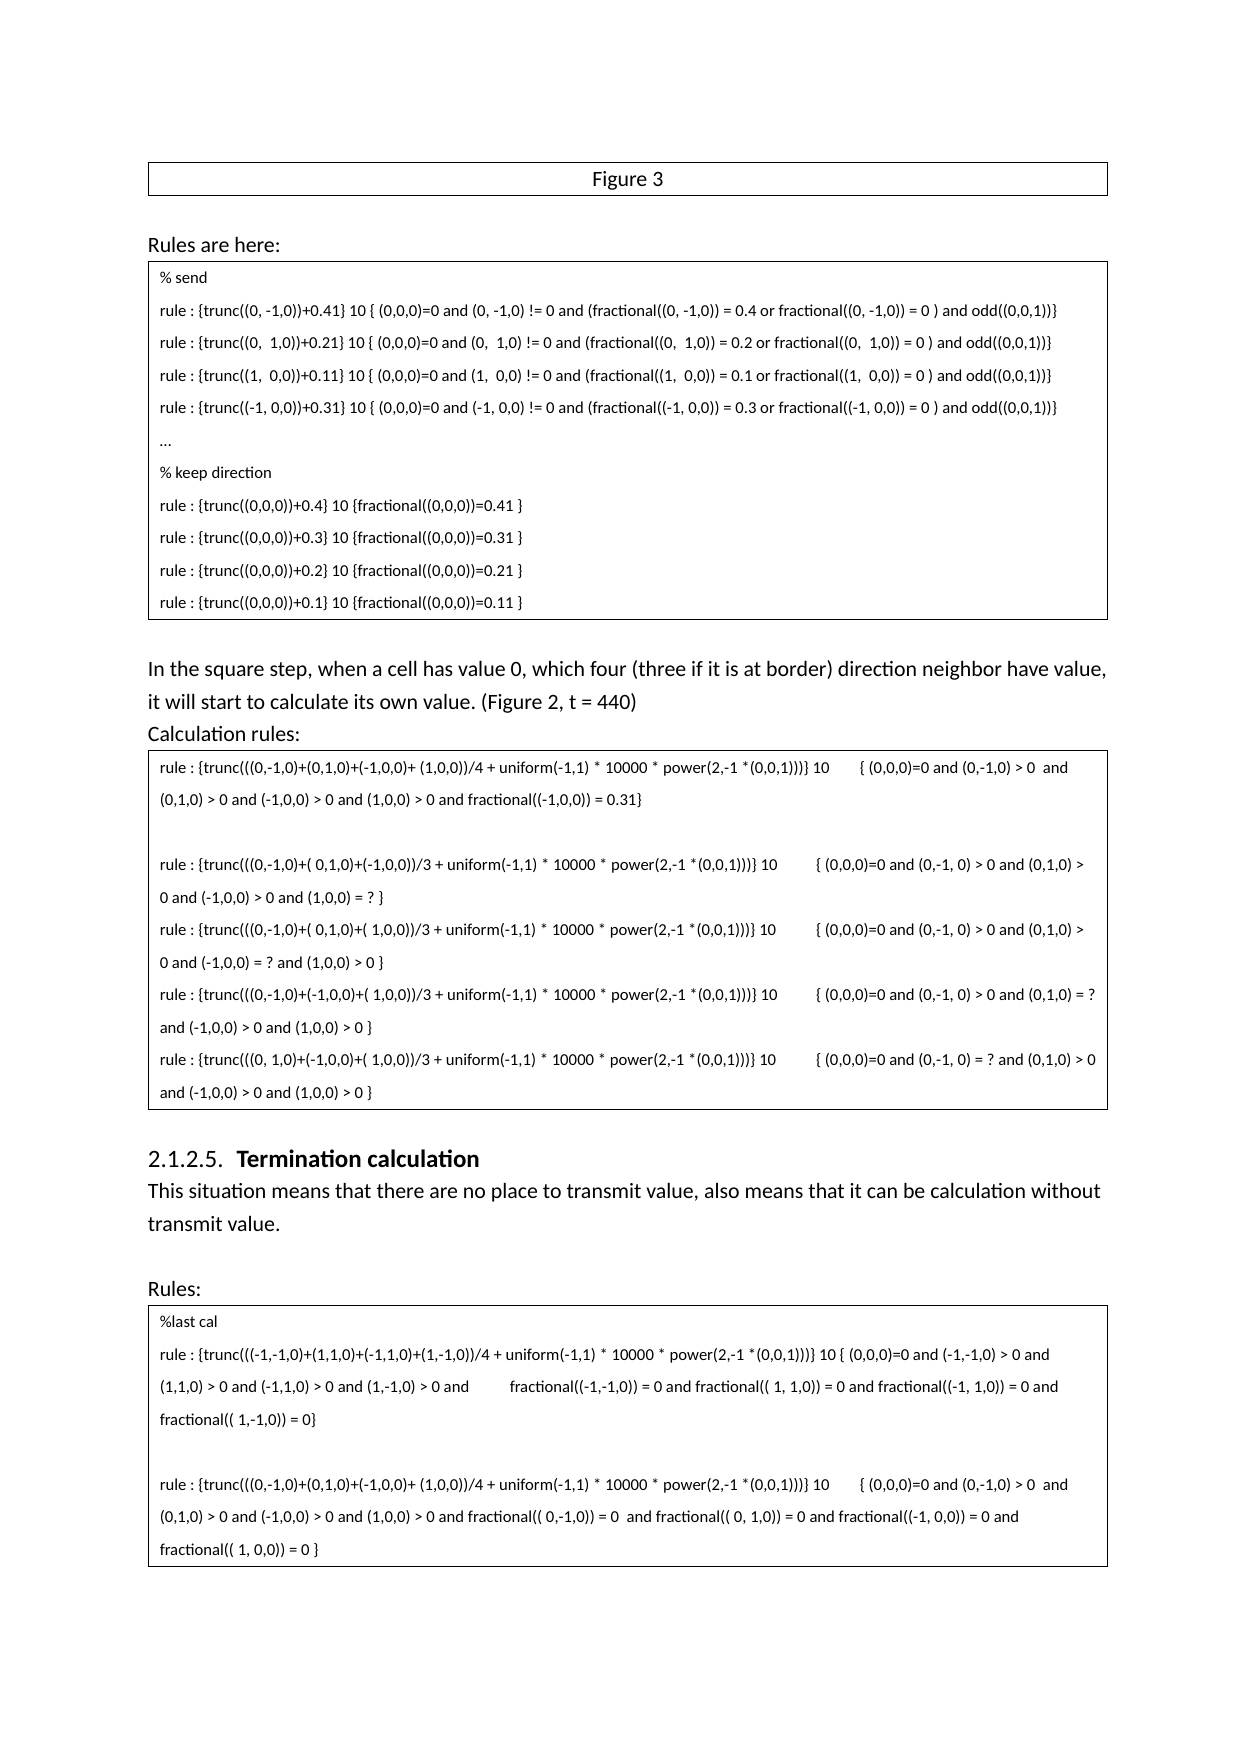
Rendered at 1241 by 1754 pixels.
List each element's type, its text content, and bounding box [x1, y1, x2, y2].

text In the square step, when a cell has value 0, which four (three if it is at border) direction neighbor have value, it will start to calculate its own value. (Figure 2, t = 440) [148, 653, 1107, 718]
text Rules are here: [148, 228, 1107, 261]
text Rules: [148, 1272, 1107, 1305]
table_cell Figure 3 [468, 163, 787, 194]
list Termination calculation [148, 1142, 1107, 1175]
text This situation means that there are no place to transmit value, also means that it can be calculation without transmit value. [148, 1175, 1107, 1240]
table_cell [149, 163, 468, 194]
table_header %last cal rule : {trunc(((-1,-1,0)+(1,1,0)+(-1,1,0)+(1,-1,0))/4 + uniform(-1,1) * 10000 * power(2,-1 *(0,0,1)))} 10 { (0,0,0)=0 and (-1,-1,0) > 0 and (1,1,0) > 0 and (-1,1,0) > 0 and (1,-1,0) > 0 and fractional((-1,-1,0)) = 0 and fractional(( 1, 1,0)) = 0 and fractional((-1, 1,0)) = 0 and fractional(( 1,-1,0)) = 0} rule : {trunc(((0,-1,0)+(0,1,0)+(-1,0,0)+ (1,0,0))/4 + uniform(-1,1) * 10000 * power(2,-1 *(0,0,1)))} 10 { (0,0,0)=0 and (0,-1,0) > 0 and (0,1,0) > 0 and (-1,0,0) > 0 and (1,0,0) > 0 and fractional(( 0,-1,0)) = 0 and fractional(( 0, 1,0)) = 0 and fractional((-1, 0,0)) = 0 and fractional(( 1, 0,0)) = 0 } [149, 1306, 1107, 1566]
table_cell [788, 163, 1107, 194]
text Calculation rules: [148, 718, 1107, 750]
table_header rule : {trunc(((0,-1,0)+(0,1,0)+(-1,0,0)+ (1,0,0))/4 + uniform(-1,1) * 10000 * power(2,-1 *(0,0,1)))} 10 { (0,0,0)=0 and (0,-1,0) > 0 and (0,1,0) > 0 and (-1,0,0) > 0 and (1,0,0) > 0 and fractional((-1,0,0)) = 0.31} rule : {trunc(((0,-1,0)+( 0,1,0)+(-1,0,0))/3 + uniform(-1,1) * 10000 * power(2,-1 *(0,0,1)))} 10 { (0,0,0)=0 and (0,-1, 0) > 0 and (0,1,0) > 0 and (-1,0,0) > 0 and (1,0,0) = ? } rule : {trunc(((0,-1,0)+( 0,1,0)+( 1,0,0))/3 + uniform(-1,1) * 10000 * power(2,-1 *(0,0,1)))} 10 { (0,0,0)=0 and (0,-1, 0) > 0 and (0,1,0) > 0 and (-1,0,0) = ? and (1,0,0) > 0 } rule : {trunc(((0,-1,0)+(-1,0,0)+( 1,0,0))/3 + uniform(-1,1) * 10000 * power(2,-1 *(0,0,1)))} 10 { (0,0,0)=0 and (0,-1, 0) > 0 and (0,1,0) = ? and (-1,0,0) > 0 and (1,0,0) > 0 } rule : {trunc(((0, 1,0)+(-1,0,0)+( 1,0,0))/3 + uniform(-1,1) * 10000 * power(2,-1 *(0,0,1)))} 10 { (0,0,0)=0 and (0,-1, 0) = ? and (0,1,0) > 0 and (-1,0,0) > 0 and (1,0,0) > 0 } [149, 751, 1107, 1109]
table_header % send rule : {trunc((0, -1,0))+0.41} 10 { (0,0,0)=0 and (0, -1,0) != 0 and (fractional((0, -1,0)) = 0.4 or fractional((0, -1,0)) = 0 ) and odd((0,0,1))} rule : {trunc((0, 1,0))+0.21} 10 { (0,0,0)=0 and (0, 1,0) != 0 and (fractional((0, 1,0)) = 0.2 or fractional((0, 1,0)) = 0 ) and odd((0,0,1))} rule : {trunc((1, 0,0))+0.11} 10 { (0,0,0)=0 and (1, 0,0) != 0 and (fractional((1, 0,0)) = 0.1 or fractional((1, 0,0)) = 0 ) and odd((0,0,1))} rule : {trunc((-1, 0,0))+0.31} 10 { (0,0,0)=0 and (-1, 0,0) != 0 and (fractional((-1, 0,0)) = 0.3 or fractional((-1, 0,0)) = 0 ) and odd((0,0,1))} … % keep direction rule : {trunc((0,0,0))+0.4} 10 {fractional((0,0,0))=0.41 } rule : {trunc((0,0,0))+0.3} 10 {fractional((0,0,0))=0.31 } rule : {trunc((0,0,0))+0.2} 10 {fractional((0,0,0))=0.21 } rule : {trunc((0,0,0))+0.1} 10 {fractional((0,0,0))=0.11 } [149, 262, 1107, 619]
